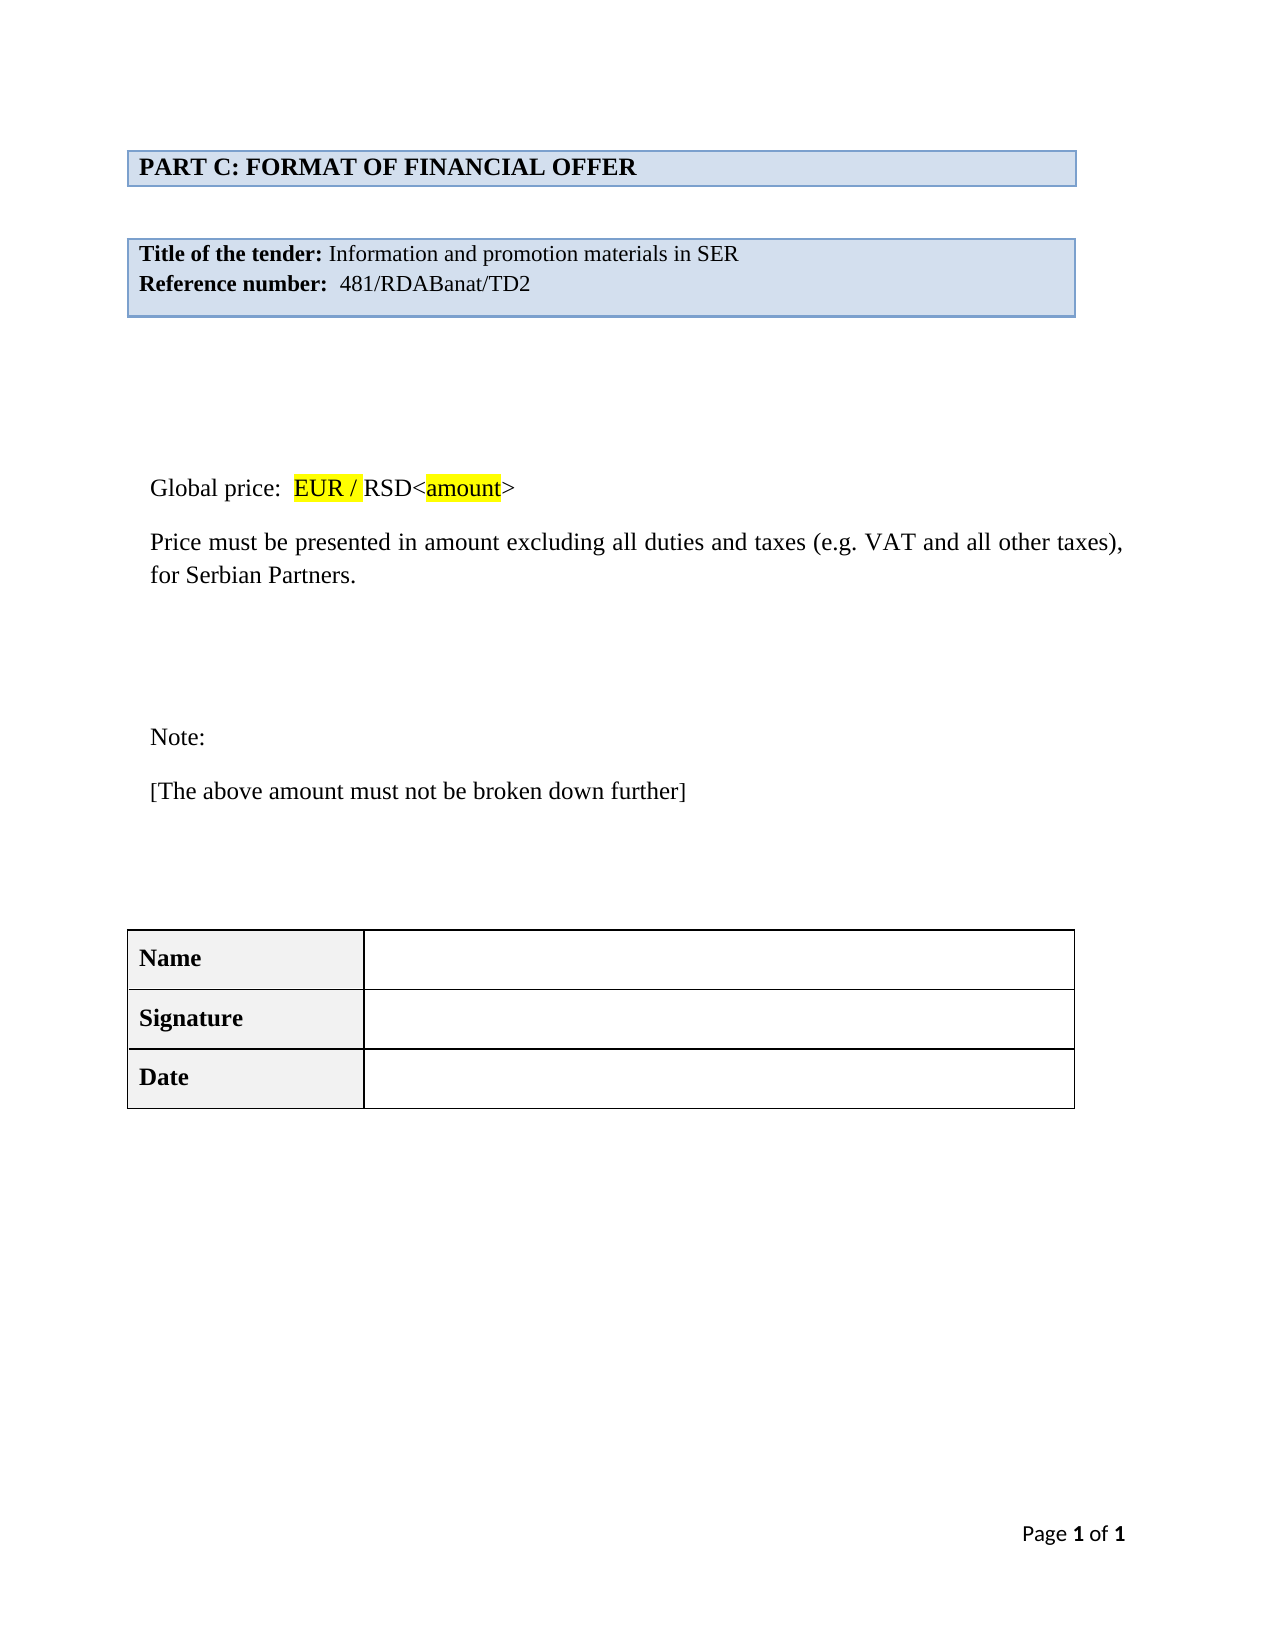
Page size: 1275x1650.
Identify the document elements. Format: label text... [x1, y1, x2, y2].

table_header [365, 931, 1074, 988]
text Global price: EUR / RSD<amount> [150, 473, 1125, 502]
text [The above amount must not be broken down further] [150, 776, 1125, 804]
table_header Title of the tender: Information and promotion materials in SER Reference number: 481/RDABanat/TD2 [129, 240, 1074, 315]
text Note: [150, 722, 1125, 751]
table_header Name [128, 931, 363, 988]
table_header PART C: FORMAT OF FINANCIAL OFFER [129, 152, 1075, 185]
table_cell [365, 990, 1074, 1048]
table_cell [365, 1050, 1074, 1108]
table_cell Signature [128, 990, 363, 1048]
table_cell Date [128, 1049, 363, 1108]
text Price must be presented in amount excluding all duties and taxes (e.g. VAT and all other taxes), for Serbian Partners. [150, 527, 1125, 589]
